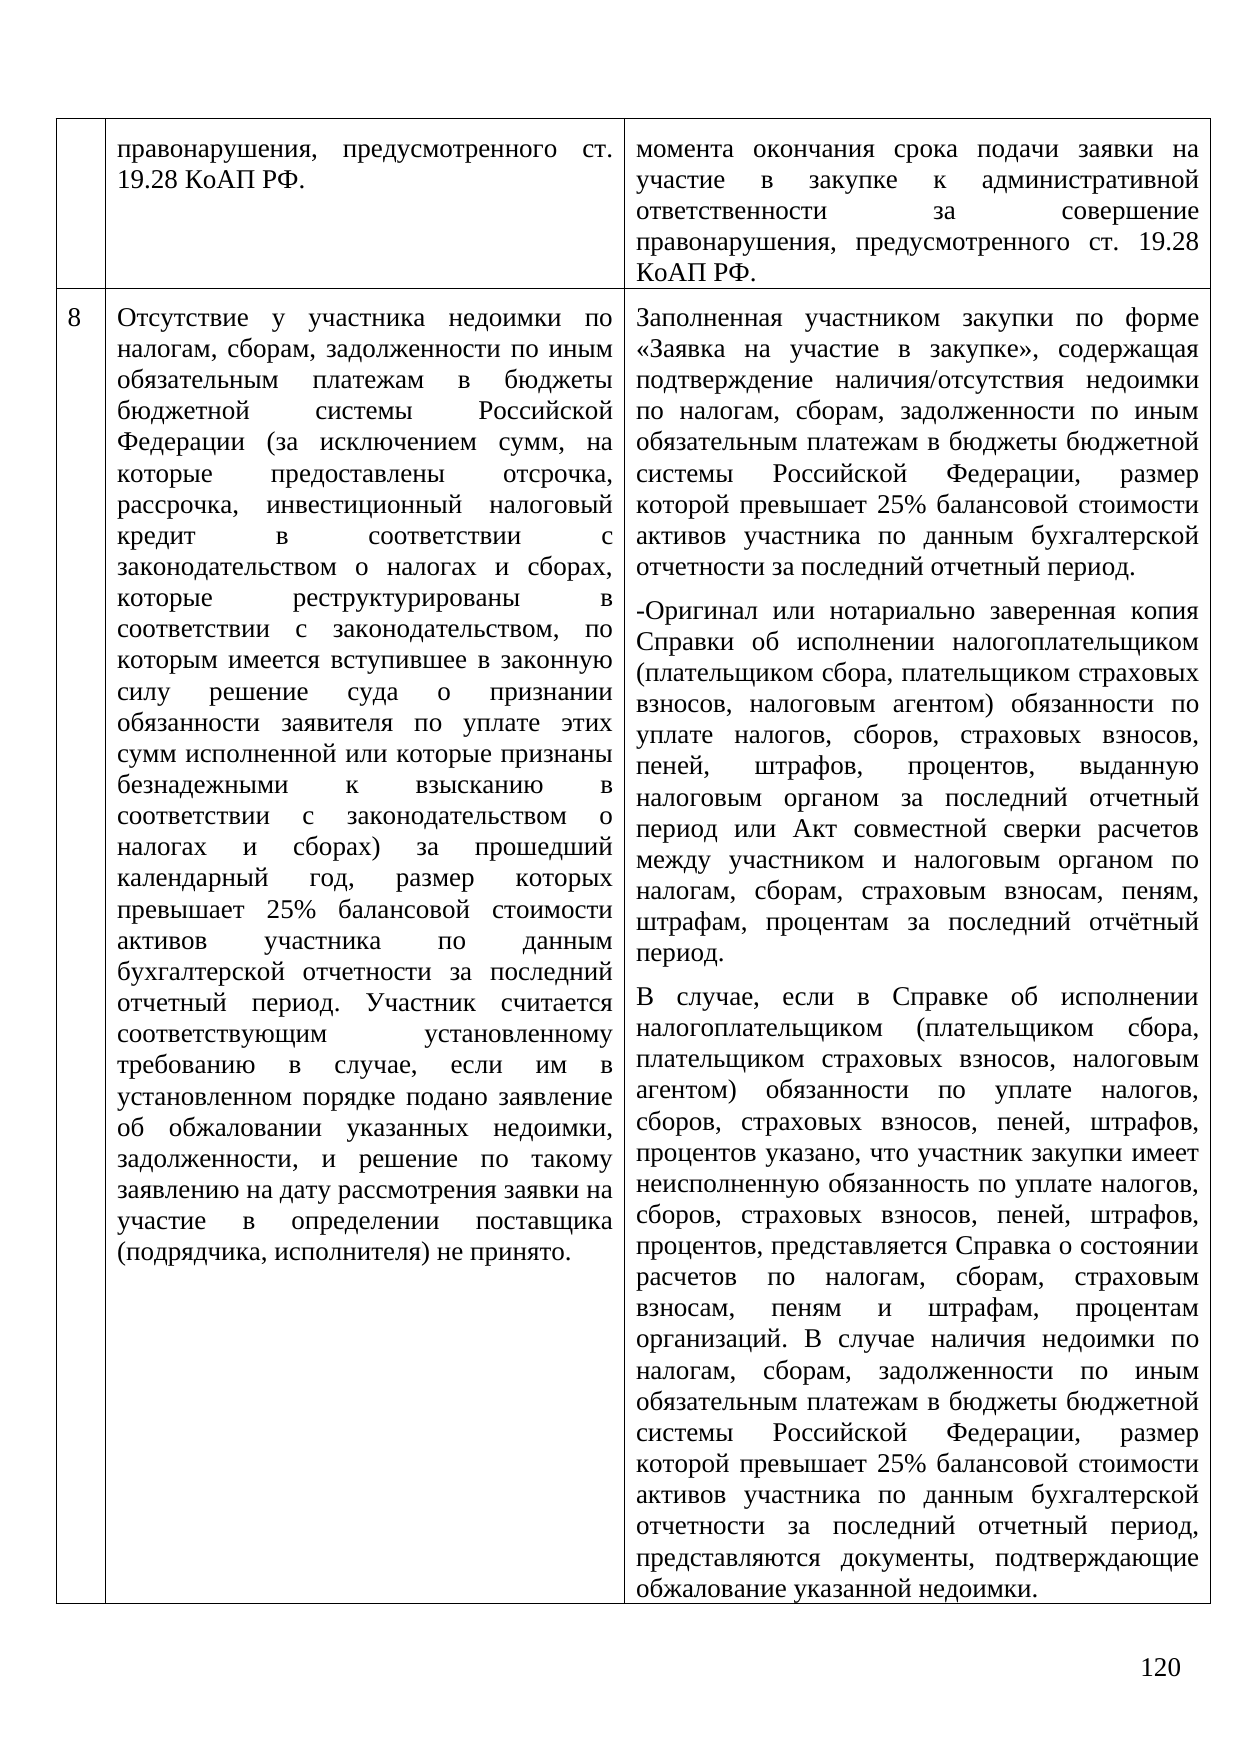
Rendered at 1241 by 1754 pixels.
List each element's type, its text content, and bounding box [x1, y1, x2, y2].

table_cell 7 [57, 119, 105, 287]
table_cell 8 [57, 289, 105, 1603]
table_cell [625, 119, 1210, 287]
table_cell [106, 289, 624, 1603]
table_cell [106, 119, 624, 287]
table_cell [625, 289, 1210, 1603]
